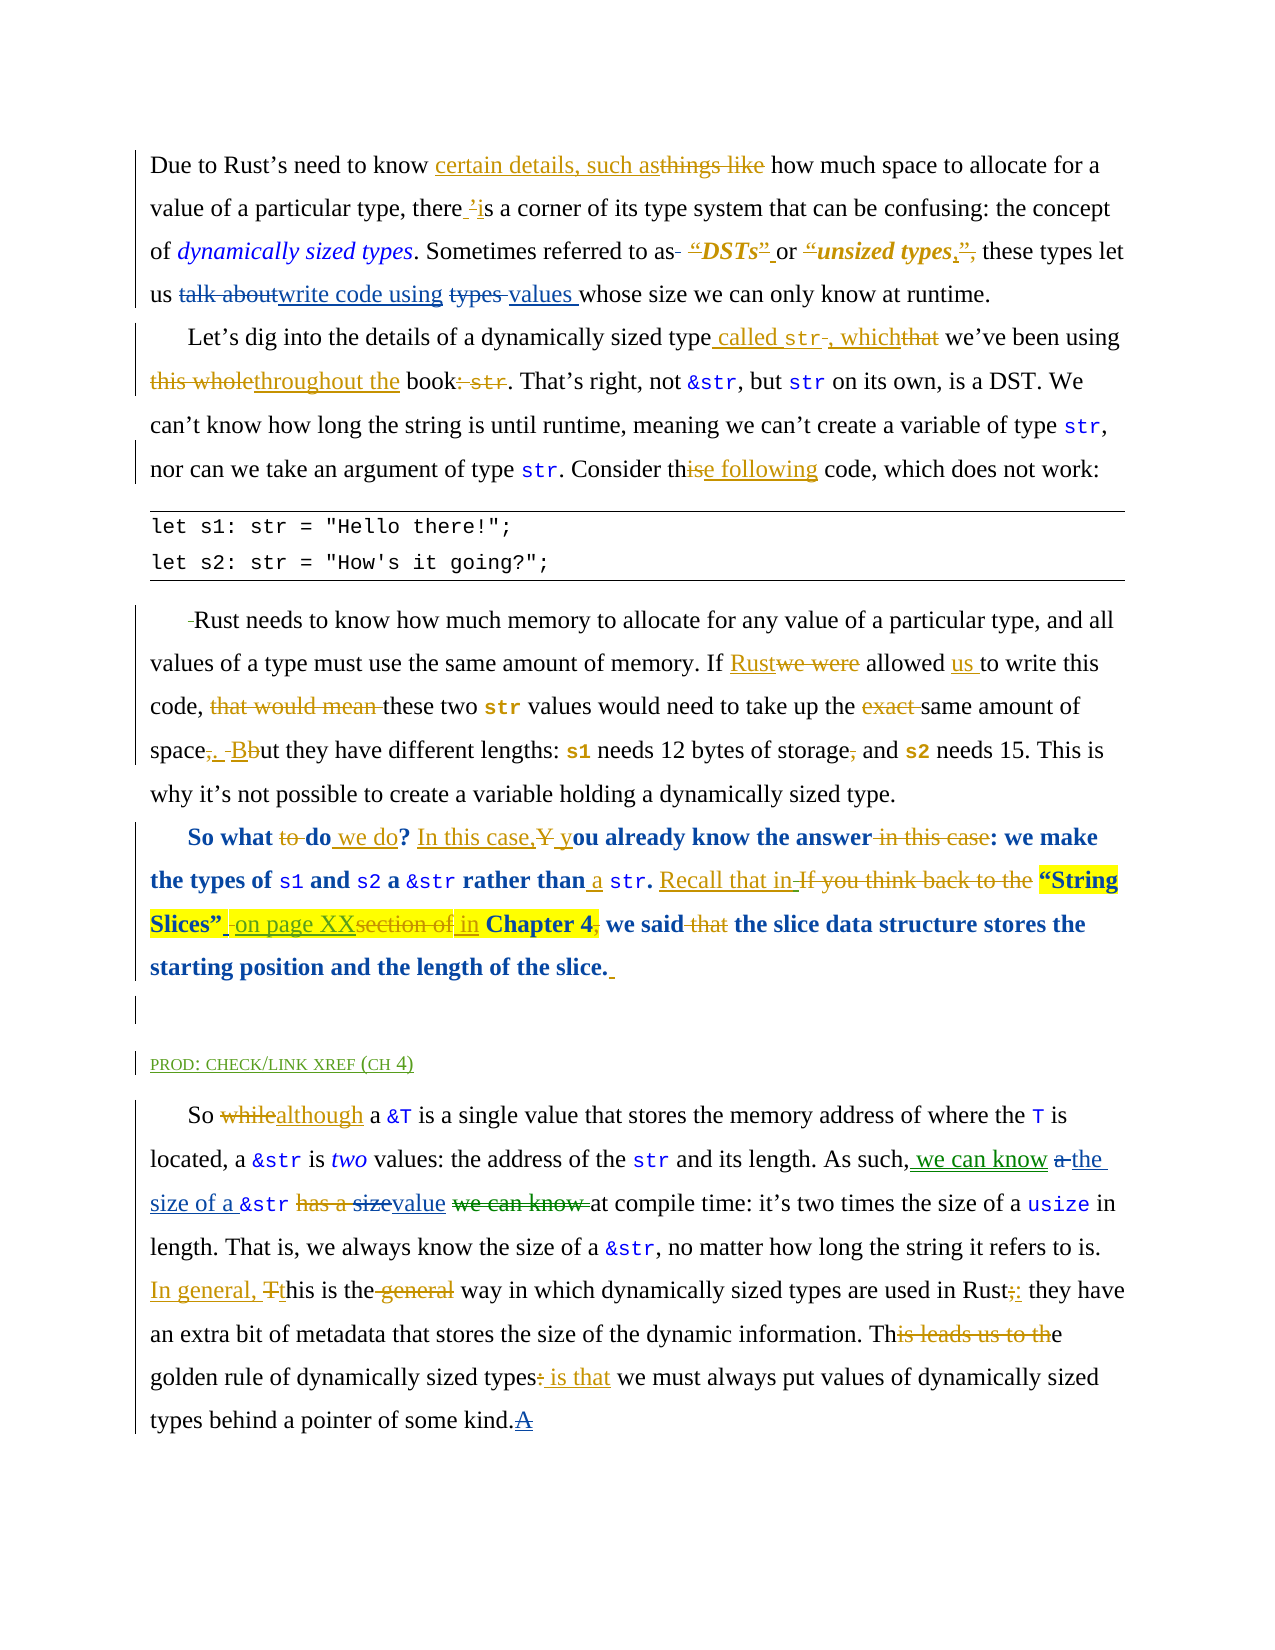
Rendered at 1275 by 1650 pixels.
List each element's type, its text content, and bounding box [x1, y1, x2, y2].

text So what do? ou already know the answer: we make the types of s1 and s2 a &str rather than str. “String Slices” Chapter 4 we said the slice data structure stores the starting position and the length of the slice. [150, 822, 1125, 981]
text Let’s dig into the details of a dynamically sized type we’ve been using book. That’s right, not &str, but str on its own, is a DST. We can’t know how long the string is until runtime, meaning we can’t create a variable of type str, nor can we take an argument of type str. Consider th code, which does not work: [150, 322, 1125, 484]
text Due to Rust’s need to know how much space to allocate for a value of a particular type, theres a corner of its type system that can be confusing: the concept of dynamically sized types. Sometimes referred to as DSTsor unsized types these types let us whose size we can only know at runtime. [150, 150, 1125, 308]
text let s1: str = "Hello there!"; [150, 512, 1125, 540]
text So a &T is a single value that stores the memory address of where the T is located, a &str is two values: the address of the str and its length. As such, &str at compile time: it’s two times the size of a usize in length. That is, we always know the size of a &str, no matter how long the string it refers to is. his is the way in which dynamically sized types are used in Rust they have an extra bit of metadata that stores the size of the dynamic information. The golden rule of dynamically sized types we must always put values of dynamically sized types behind a pointer of some kind. [150, 1100, 1125, 1434]
text let s2: str = "How's it going?"; [150, 552, 1125, 580]
text Rust needs to know how much memory to allocate for any value of a particular type, and all values of a type must use the same amount of memory. If allowed to write this code, these two str values would need to take up the same amount of spaceut they have different lengths: s1 needs 12 bytes of storage and s2 needs 15. This is why it’s not possible to create a variable holding a dynamically sized type. [150, 605, 1125, 808]
